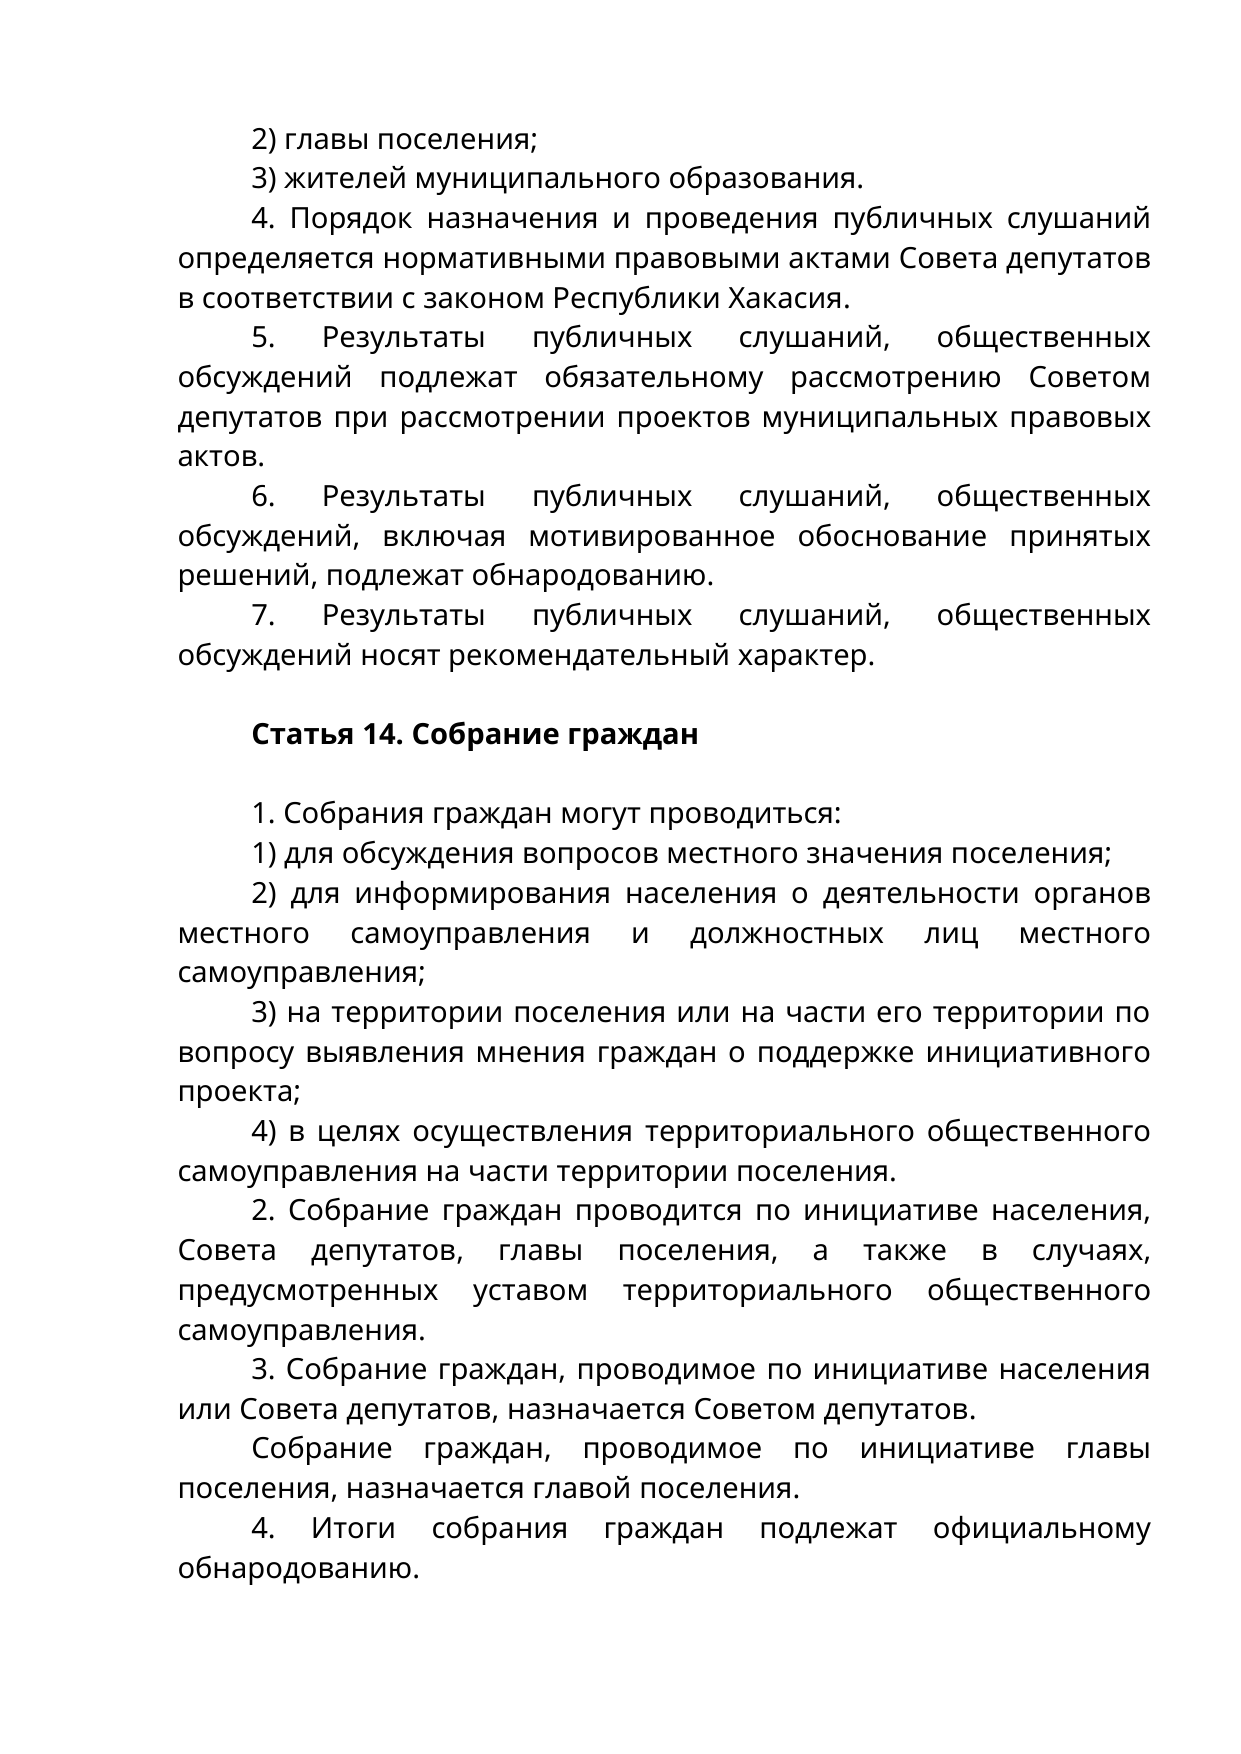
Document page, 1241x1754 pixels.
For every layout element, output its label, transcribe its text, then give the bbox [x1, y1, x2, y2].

text 5. Результаты публичных слушаний, общественных обсуждений подлежат обязательному рассмотрению Советом депутатов при рассмотрении проектов муниципальных правовых актов. [177, 317, 1152, 475]
text 3) жителей муниципального образования. [177, 158, 1152, 197]
text 2) главы поселения; [177, 118, 1152, 158]
text 4. Порядок назначения и проведения публичных слушаний определяется нормативными правовыми актами Совета депутатов в соответствии с законом Республики Хакасия. [177, 197, 1152, 317]
text 2. Собрание граждан проводится по инициативе населения, Совета депутатов, главы поселения, а также в случаях, предусмотренных уставом территориального общественного самоуправления. [177, 1190, 1152, 1348]
text 3. Собрание граждан, проводимое по инициативе населения или Совета депутатов, назначается Советом депутатов. [177, 1348, 1152, 1428]
text 3) на территории поселения или на части его территории по вопросу выявления мнения граждан о поддержке инициативного проекта; [177, 991, 1152, 1110]
text 4. Итоги собрания граждан подлежат официальному обнародованию. [177, 1507, 1152, 1587]
text 2) для информирования населения о деятельности органов местного самоуправления и должностных лиц местного самоуправления; [177, 872, 1152, 991]
text Собрание граждан, проводимое по инициативе главы поселения, назначается главой поселения. [177, 1428, 1152, 1507]
text 6. Результаты публичных слушаний, общественных обсуждений, включая мотивированное обоснование принятых решений, подлежат обнародованию. [177, 475, 1152, 594]
text 7. Результаты публичных слушаний, общественных обсуждений носят рекомендательный характер. [177, 594, 1152, 674]
text Статья 14. Собрание граждан [177, 713, 1152, 753]
text 4) в целях осуществления территориального общественного самоуправления на части территории поселения. [177, 1110, 1152, 1190]
text 1. Собрания граждан могут проводиться: [177, 793, 1152, 832]
text 1) для обсуждения вопросов местного значения поселения; [177, 832, 1152, 872]
